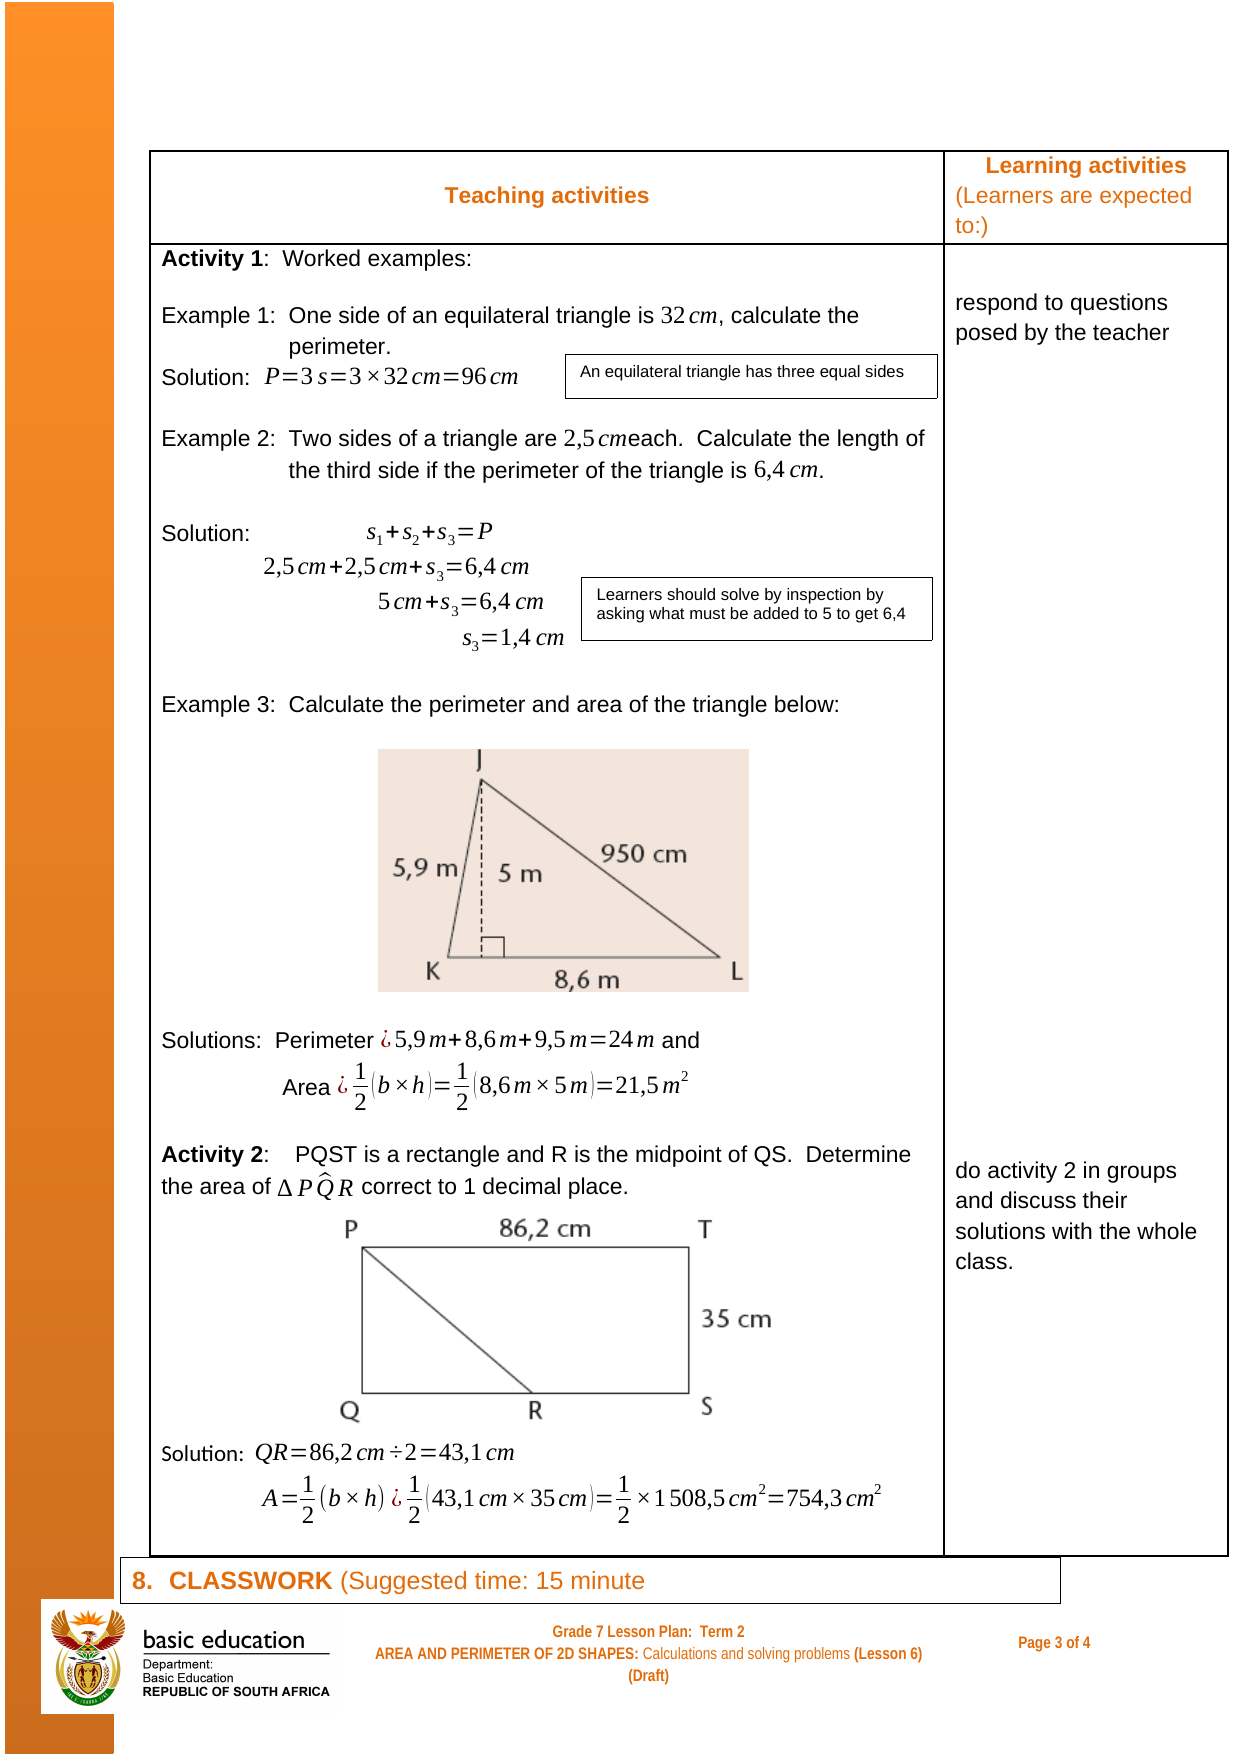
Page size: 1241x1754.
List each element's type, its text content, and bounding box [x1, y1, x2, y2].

table_cell respond to questions posed by the teacher do activity 2 in groups and discuss their solutions with the whole class. [945, 245, 1227, 1554]
table_cell Activity 1: Worked examples: Example 1: One side of an equilateral triangle is , calculate the perimeter. Solution: Example 2: Two sides of a triangle are each. Calculate the length of the third side if the perimeter of the triangle is . Solution: Example 3: Calculate the perimeter and area of the triangle below: Solutions: Perimeter and Area Activity 2: PQST is a rectangle and R is the midpoint of QS. Determine the area of correct to 1 decimal place. Solution: [151, 245, 943, 1554]
table_cell Teaching activities [151, 152, 943, 243]
picture [41, 1599, 339, 1714]
table_cell Learning activities (Learners are expected to:) [945, 152, 1227, 243]
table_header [121, 1558, 1060, 1603]
